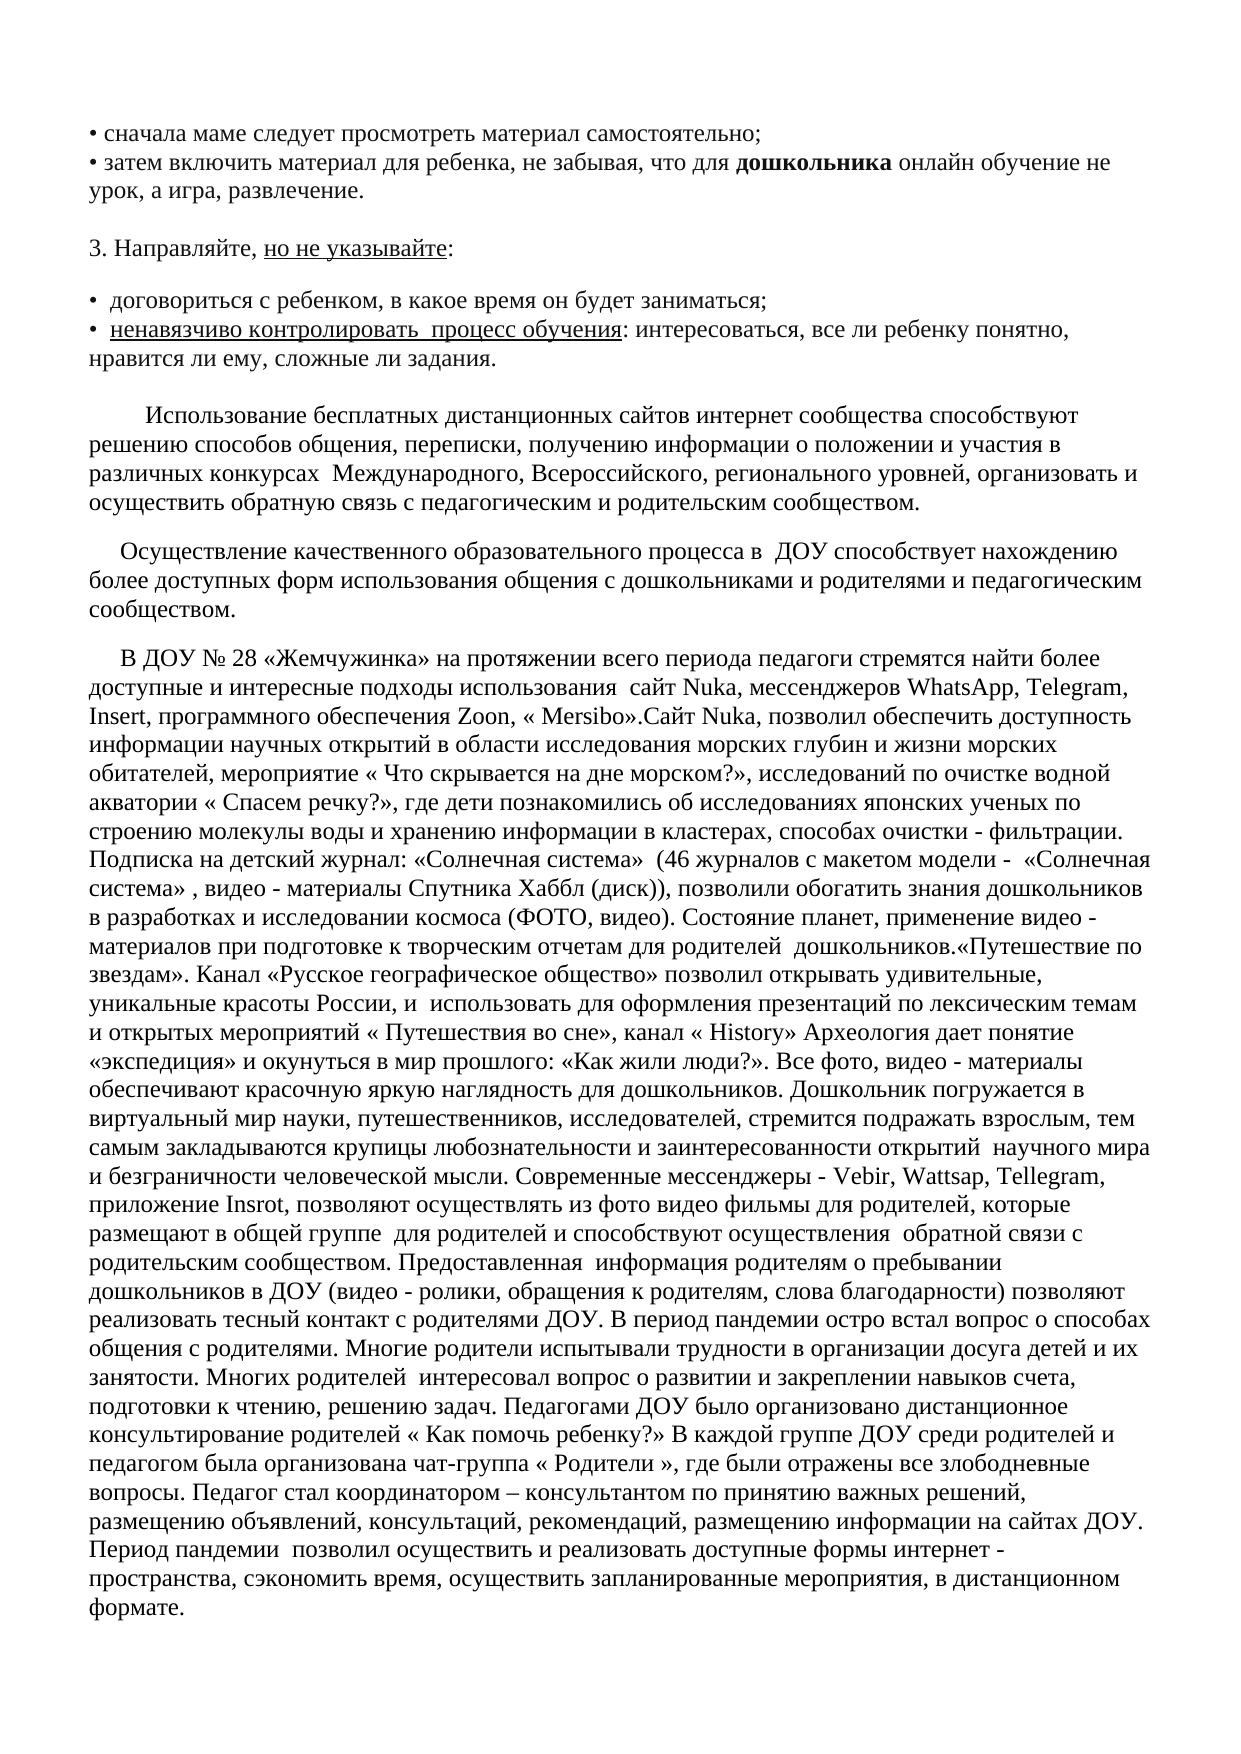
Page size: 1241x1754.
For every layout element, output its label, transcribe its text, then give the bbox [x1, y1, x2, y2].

text • сначала маме следует просмотреть материал самостоятельно; [89, 118, 1152, 147]
text 3. Направляйте, но не указывайте: [89, 233, 1152, 262]
text • ненавязчиво контролировать процесс обучения: интересоваться, все ли ребенку понятно, нравится ли ему, сложные ли задания. [89, 314, 1152, 372]
text • договориться с ребенком, в какое время он будет заниматься; [89, 285, 1152, 314]
text • затем включить материал для ребенка, не забывая, что для дошкольника онлайн обучение не урок, а игра, развлечение. [89, 147, 1152, 204]
text Осуществление качественного образовательного процесса в ДОУ способствует нахождению более доступных форм использования общения с дошкольниками и родителями и педагогическим сообществом. [89, 536, 1152, 622]
text Использование бесплатных дистанционных сайтов интернет сообщества способствуют решению способов общения, переписки, получению информации о положении и участия в различных конкурсах Международного, Всероссийского, регионального уровней, организовать и осуществить обратную связь с педагогическим и родительским сообществом. [89, 400, 1152, 515]
text В ДОУ № 28 «Жемчужинка» на протяжении всего периода педагоги стремятся найти более доступные и интересные подходы использования сайт Nuka, мессенджеров WhatsApp, Telegram, Insert, программного обеспечения Zoon, « Mersibo».Сайт Nuka, позволил обеспечить доступность информации научных открытий в области исследования морских глубин и жизни морских обитателей, мероприятие « Что скрывается на дне морском?», исследований по очистке водной акватории « Спасем речку?», где дети познакомились об исследованиях японских ученых по строению молекулы воды и хранению информации в кластерах, способах очистки - фильтрации. Подписка на детский журнал: «Солнечная система» (46 журналов с макетом модели - «Солнечная система» , видео - материалы Спутника Хаббл (диск)), позволили обогатить знания дошкольников в разработках и исследовании космоса (ФОТО, видео). Состояние планет, применение видео - материалов при подготовке к творческим отчетам для родителей дошкольников.«Путешествие по звездам». Канал «Русское географическое общество» позволил открывать удивительные, уникальные красоты России, и использовать для оформления презентаций по лексическим темам и открытых мероприятий « Путешествия во сне», канал « History» Археология дает понятие «экспедиция» и окунуться в мир прошлого: «Как жили люди?». Все фото, видео - материалы обеспечивают красочную яркую наглядность для дошкольников. Дошкольник погружается в виртуальный мир науки, путешественников, исследователей, стремится подражать взрослым, тем самым закладываются крупицы любознательности и заинтересованности открытий научного мира и безграничности человеческой мысли. Современные мессенджеры - Vebir, Wattsap, Tellegram, приложение Insrot, позволяют осуществлять из фото видео фильмы для родителей, которые размещают в общей группе для родителей и способствуют осуществления обратной связи с родительским сообществом. Предоставленная информация родителям о пребывании дошкольников в ДОУ (видео - ролики, обращения к родителям, слова благодарности) позволяют реализовать тесный контакт с родителями ДОУ. В период пандемии остро встал вопрос о способах общения с родителями. Многие родители испытывали трудности в организации досуга детей и их занятости. Многих родителей интересовал вопрос о развитии и закреплении навыков счета, подготовки к чтению, решению задач. Педагогами ДОУ было организовано дистанционное консультирование родителей « Как помочь ребенку?» В каждой группе ДОУ среди родителей и педагогом была организована чат-группа « Родители », где были отражены все злободневные вопросы. Педагог стал координатором – консультантом по принятию важных решений, размещению объявлений, консультаций, рекомендаций, размещению информации на сайтах ДОУ. Период пандемии позволил осуществить и реализовать доступные формы интернет - пространства, сэкономить время, осуществить запланированные мероприятия, в дистанционном формате. [89, 643, 1152, 1621]
